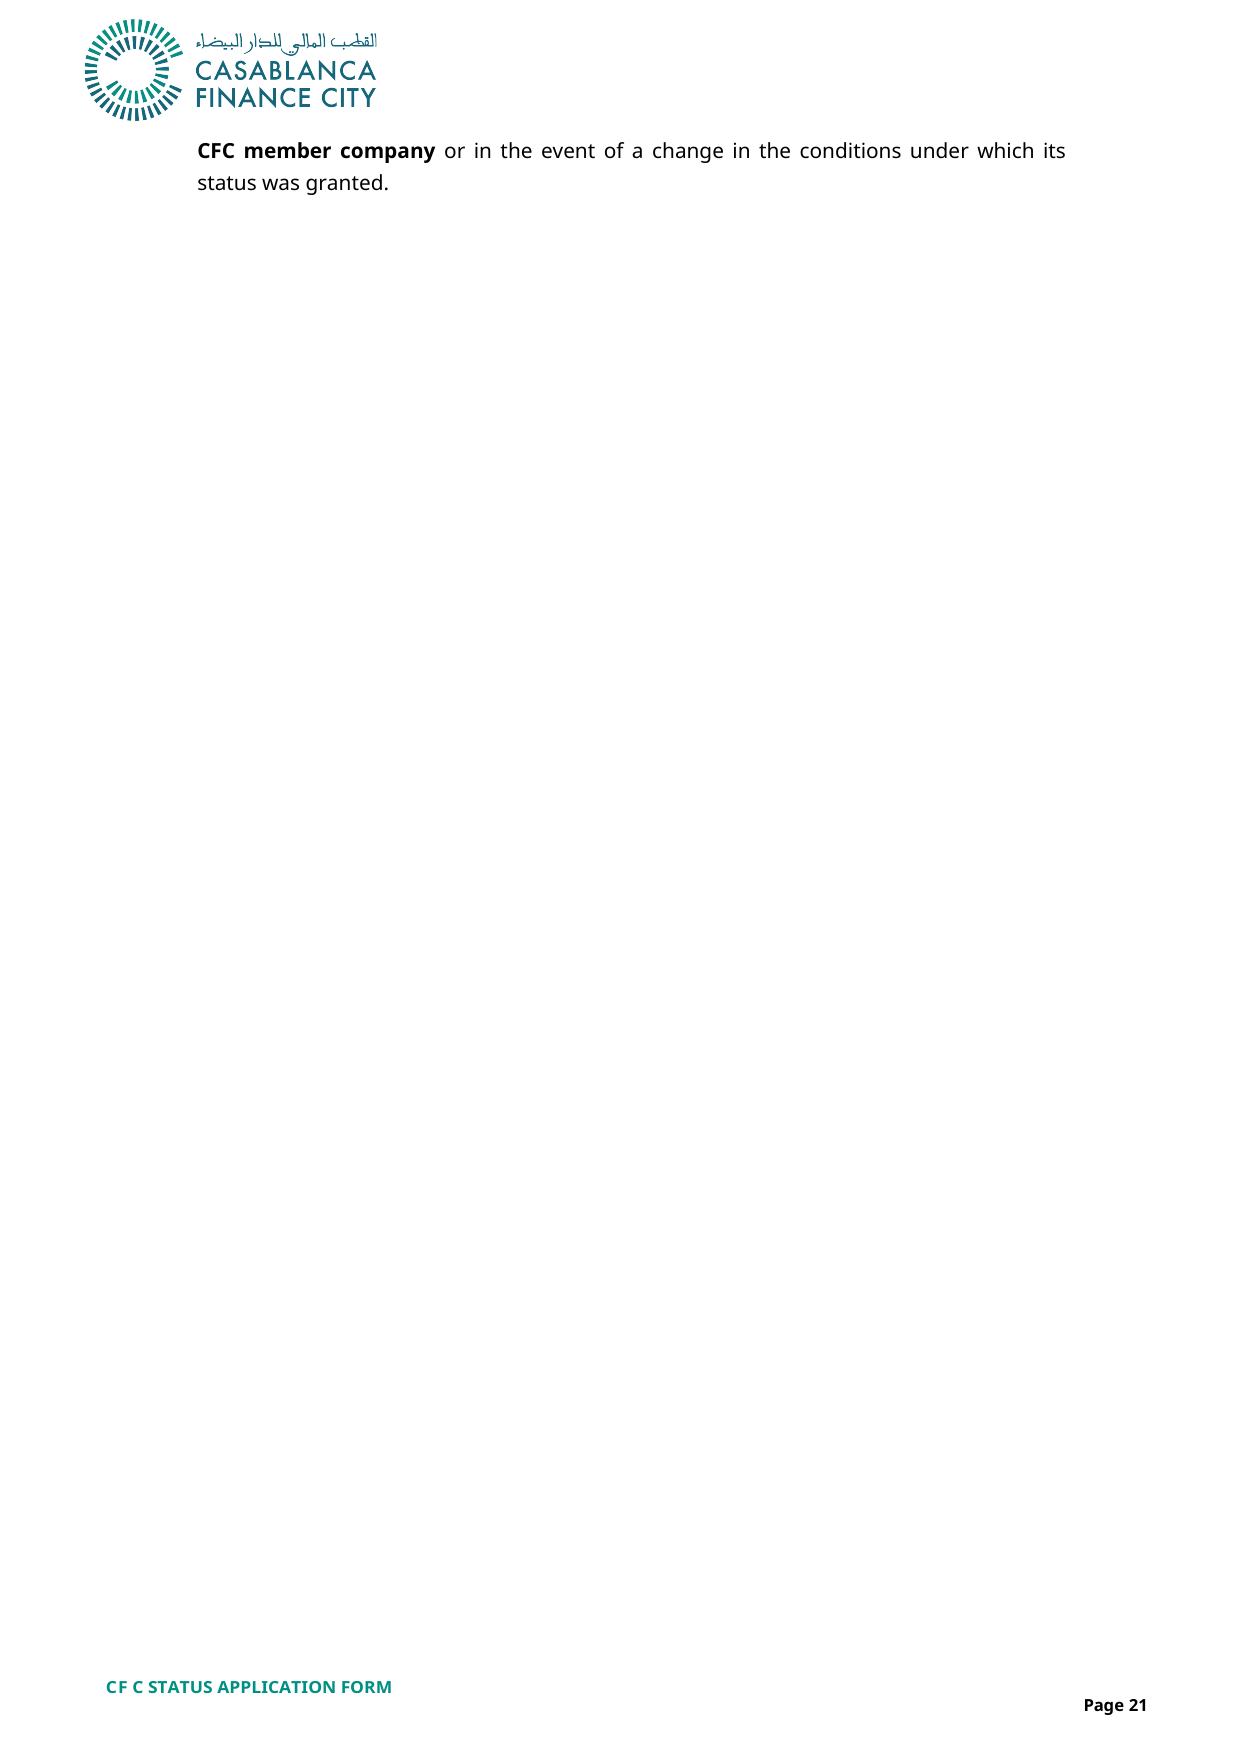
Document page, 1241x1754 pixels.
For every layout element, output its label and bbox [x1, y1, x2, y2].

picture [84, 19, 377, 121]
list [159, 136, 1067, 197]
